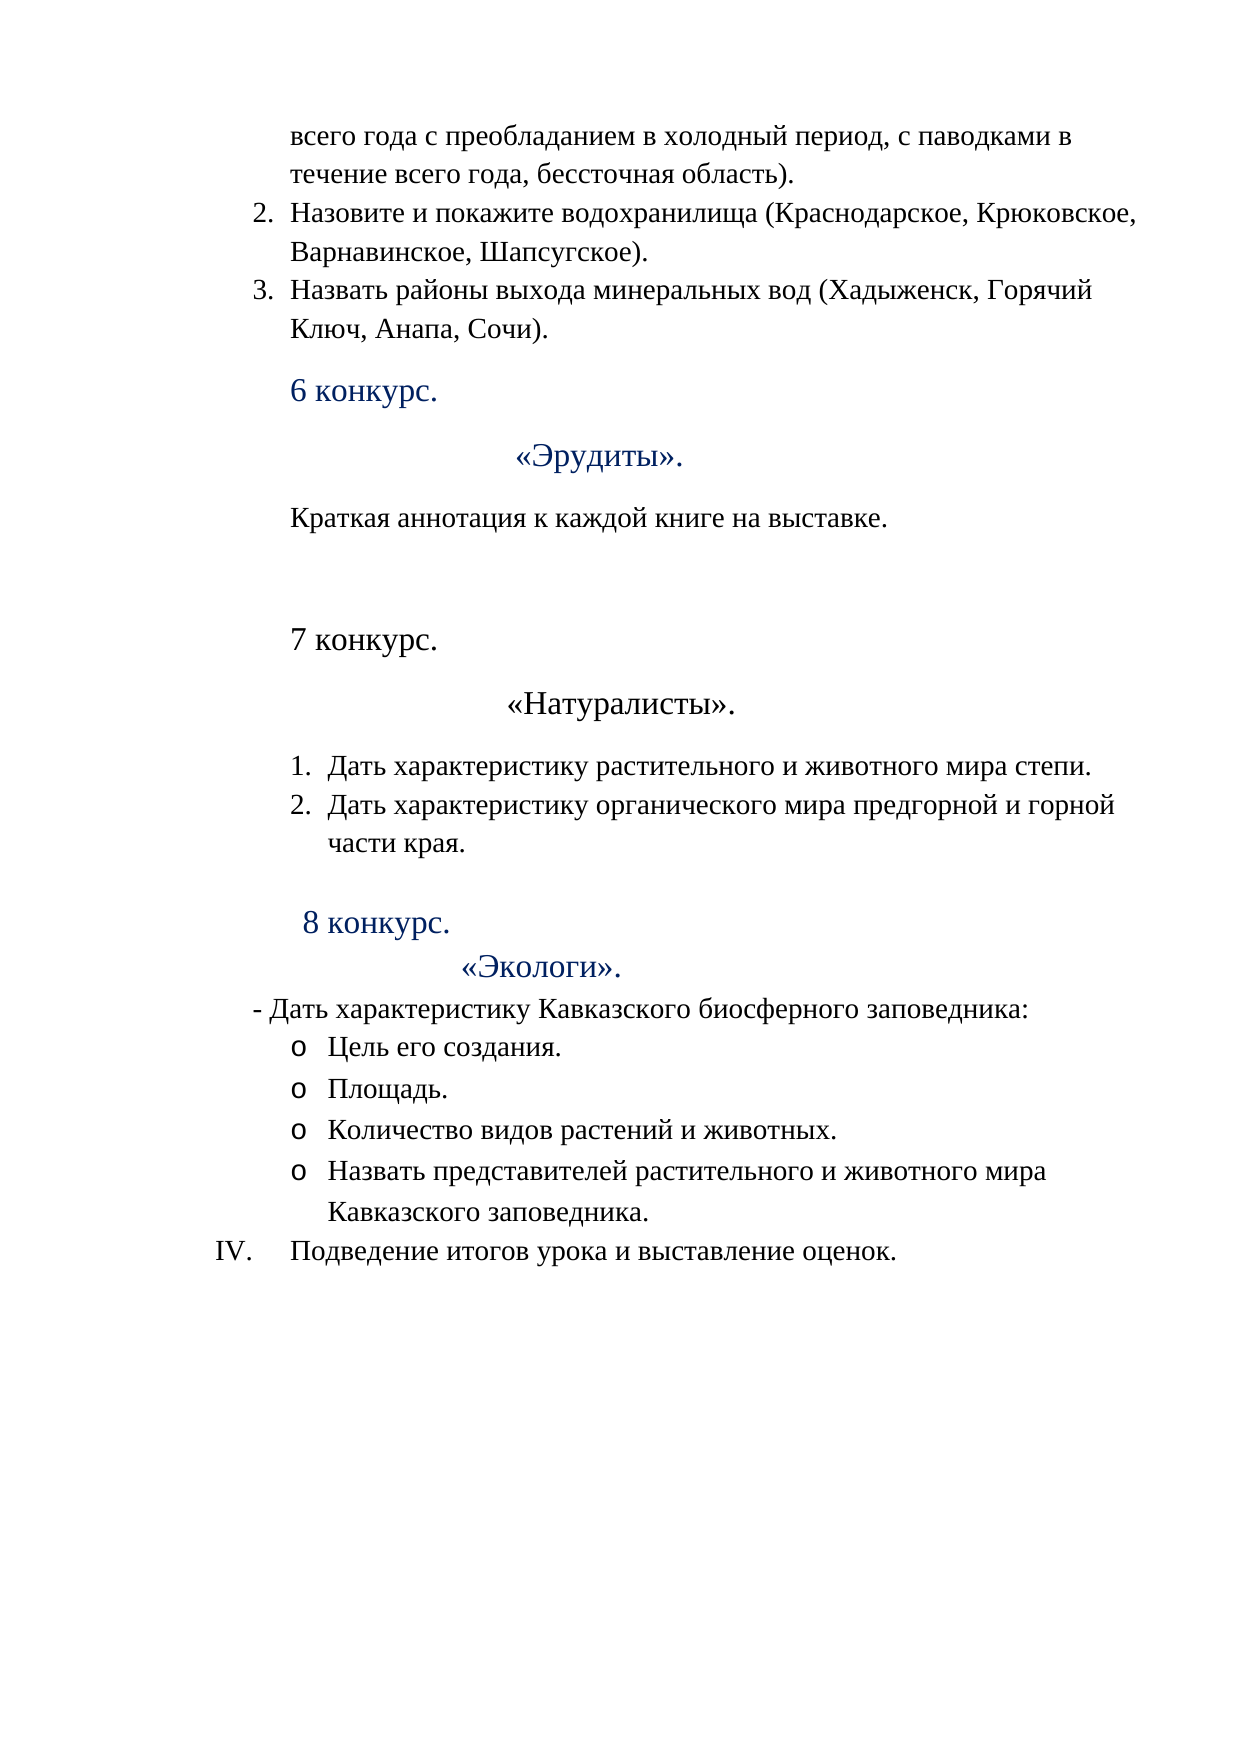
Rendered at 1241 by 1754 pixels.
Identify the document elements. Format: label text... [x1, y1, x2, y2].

list Дать характеристику растительного и животного мира степи. [290, 748, 1152, 782]
list «Экологи». [252, 947, 1152, 985]
text «Эрудиты». [290, 435, 1152, 473]
text «Натуралисты». [290, 684, 1152, 722]
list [252, 118, 1152, 190]
list Площадь. [290, 1071, 1152, 1107]
list Назовите и покажите водохранилища (Краснодарское, Крюковское, Варнавинское, Шапсугское). [252, 195, 1152, 267]
text 6 конкурс. [290, 370, 1152, 408]
list Назвать представителей растительного и животного мира Кавказского заповедника. [290, 1153, 1152, 1228]
list - Дать характеристику Кавказского биосферного заповедника: [252, 991, 1152, 1024]
text Краткая аннотация к каждой книге на выставке. [290, 500, 1152, 533]
list Подведение итогов урока и выставление оценок. [215, 1233, 1152, 1267]
list 8 конкурс. [252, 903, 1152, 941]
text 7 конкурс. [290, 619, 1152, 657]
list Назвать районы выхода минеральных вод (Хадыженск, Горячий Ключ, Анапа, Сочи). [252, 272, 1152, 344]
list Дать характеристику органического мира предгорной и горной части края. [290, 787, 1152, 859]
list Количество видов растений и животных. [290, 1112, 1152, 1148]
list Цель его создания. [290, 1029, 1152, 1065]
